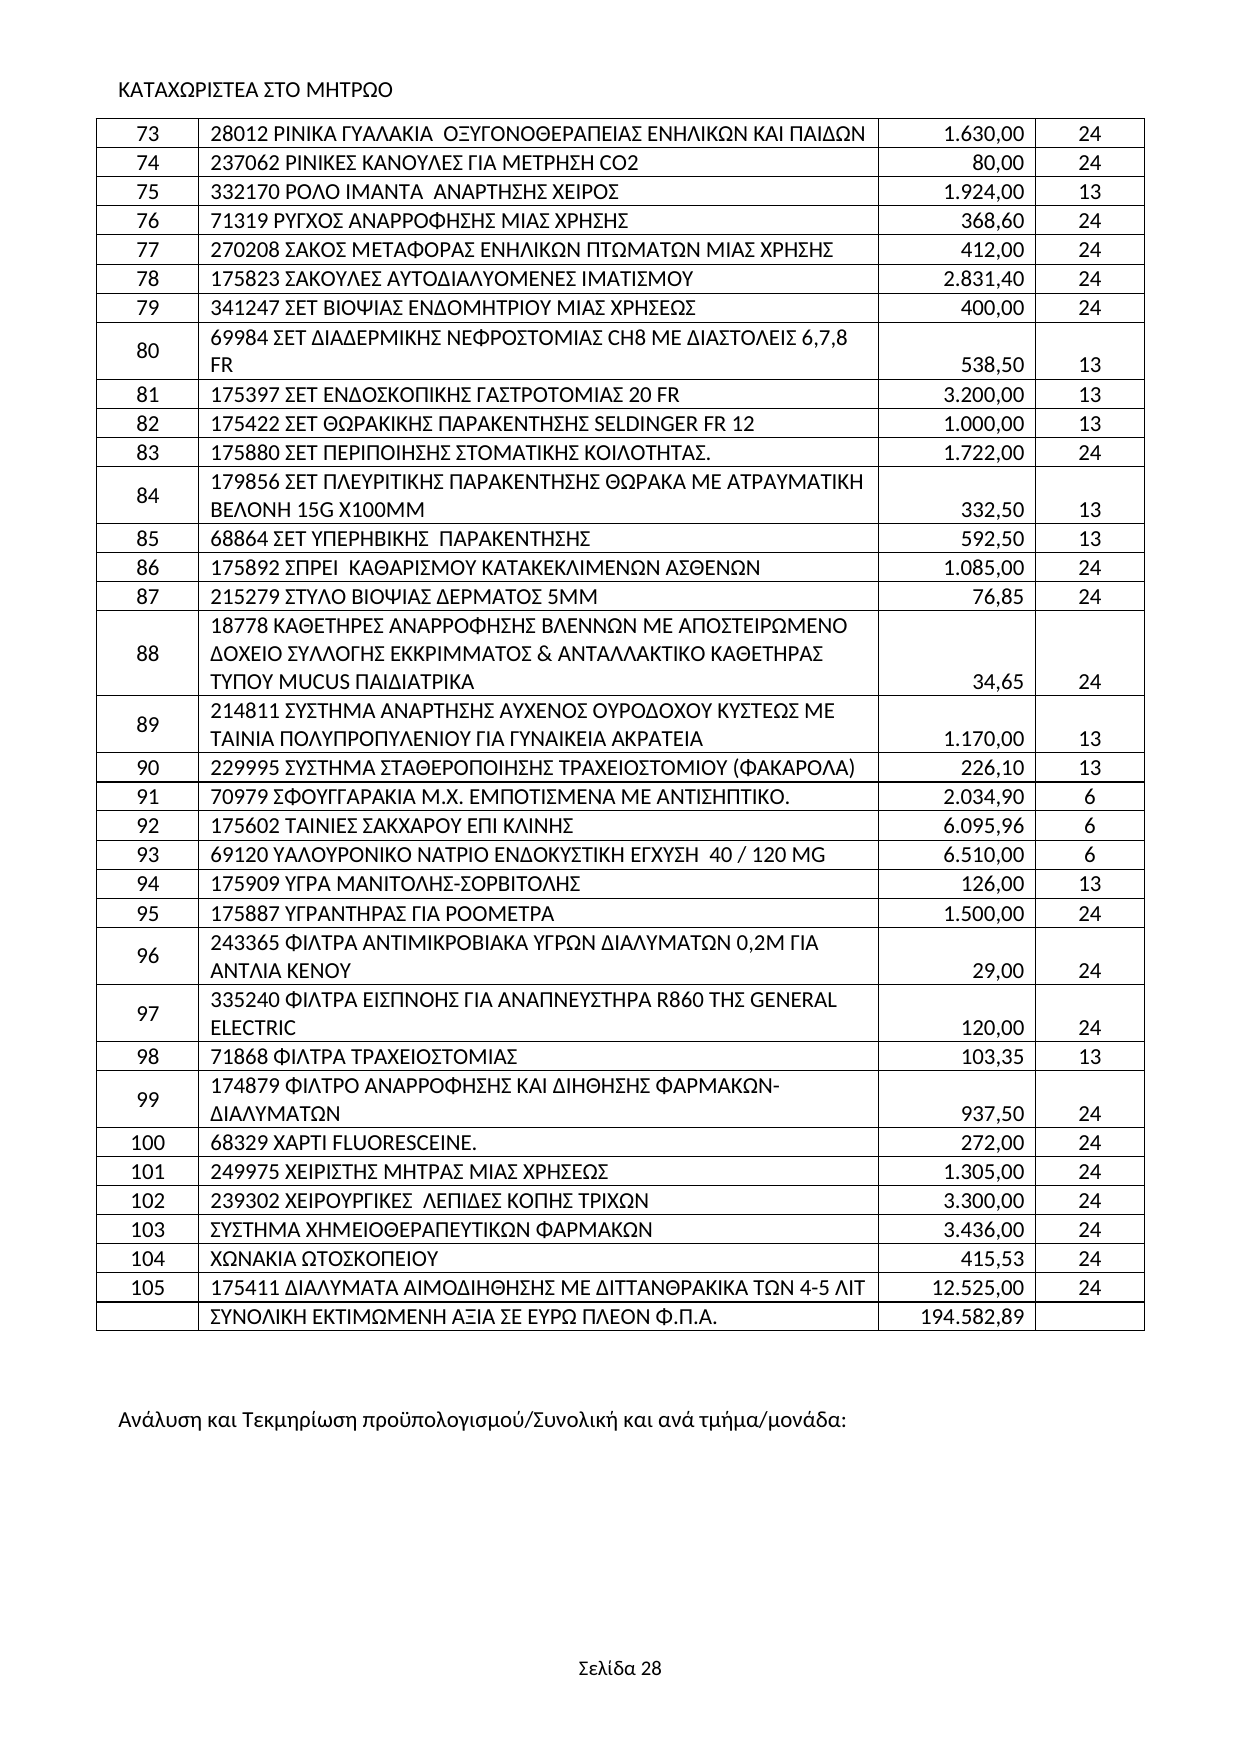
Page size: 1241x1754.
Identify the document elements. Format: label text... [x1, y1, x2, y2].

table_cell 239302 ΧΕΙΡΟΥΡΓΙΚΕΣ ΛΕΠΙΔΕΣ ΚΟΠΗΣ ΤΡΙΧΩΝ [199, 1186, 878, 1214]
table_cell 69984 ΣΕΤ ΔΙΑΔΕΡΜΙΚΗΣ ΝΕΦΡΟΣΤΟΜΙΑΣ CH8 ΜΕ ΔΙΑΣΤΟΛΕΙΣ 6,7,8 FR [199, 323, 878, 379]
table_cell 937,50 [879, 1071, 1035, 1127]
table_cell 96 [97, 928, 198, 984]
table_cell 237062 ΡΙΝΙΚΕΣ ΚΑΝΟΥΛΕΣ ΓΙΑ ΜΕΤΡΗΣΗ CO2 [199, 148, 878, 176]
table_cell 80,00 [879, 148, 1035, 176]
table_cell 179856 ΣΕΤ ΠΛΕΥΡΙΤΙΚΗΣ ΠΑΡΑΚΕΝΤΗΣΗΣ ΘΩΡΑΚΑ ΜΕ ΑΤΡΑΥΜΑΤΙΚΗ ΒΕΛΟΝΗ 15G X100MM [199, 467, 878, 523]
table_cell 78 [97, 265, 198, 292]
table_cell 3.436,00 [879, 1215, 1035, 1243]
table_cell 6.510,00 [879, 841, 1035, 868]
table_cell 6 [1036, 841, 1144, 868]
table_cell 175602 ΤΑΙΝΙΕΣ ΣΑΚΧΑΡΟΥ ΕΠΙ ΚΛΙΝΗΣ [199, 811, 878, 839]
table_cell 13 [1036, 409, 1144, 437]
table_cell 93 [97, 841, 198, 868]
table_cell 81 [97, 380, 198, 408]
table_cell 2.831,40 [879, 265, 1035, 292]
table_cell 28012 ΡΙΝΙΚΑ ΓΥΑΛΑΚΙΑ ΟΞΥΓΟΝΟΘΕΡΑΠΕΙΑΣ ΕΝΗΛΙΚΩΝ ΚΑΙ ΠΑΙΔΩΝ [199, 119, 878, 147]
table_cell 92 [97, 811, 198, 839]
table_cell 103 [97, 1215, 198, 1243]
table_cell 24 [1036, 611, 1144, 695]
table_cell ΧΩΝΑΚΙΑ ΩΤΟΣΚΟΠΕΙΟΥ [199, 1244, 878, 1272]
table_cell 91 [97, 783, 198, 810]
table_cell 29,00 [879, 928, 1035, 984]
table_cell 2.034,90 [879, 783, 1035, 810]
table_cell 341247 ΣΕΤ ΒΙΟΨΙΑΣ ΕΝΔΟΜΗΤΡΙΟΥ ΜΙΑΣ ΧΡΗΣΕΩΣ [199, 294, 878, 322]
table_cell 332170 ΡΟΛΟ ΙΜΑNTA ΑΝΑΡΤΗΣΗΣ ΧΕΙΡΟΣ [199, 177, 878, 205]
table_cell 86 [97, 553, 198, 581]
table_cell 368,60 [879, 206, 1035, 234]
table_cell 99 [97, 1071, 198, 1127]
table_cell 84 [97, 467, 198, 523]
table_cell 249975 ΧΕΙΡΙΣΤΗΣ ΜΗΤΡΑΣ ΜΙΑΣ ΧΡΗΣΕΩΣ [199, 1157, 878, 1185]
table_cell 1.722,00 [879, 438, 1035, 466]
table_cell 335240 ΦΙΛΤΡΑ ΕΙΣΠΝΟΗΣ ΓΙΑ ΑΝΑΠΝΕΥΣΤΗΡΑ R860 ΤΗΣ GENERAL ELECTRIC [199, 985, 878, 1041]
table_cell 18778 ΚΑΘΕΤΗΡΕΣ ΑΝΑΡΡΟΦΗΣΗΣ ΒΛΕΝΝΩΝ ΜΕ ΑΠΟΣΤΕΙΡΩΜΕΝΟ ΔΟΧΕΙΟ ΣΥΛΛΟΓΗΣ ΕΚΚΡΙΜΜΑΤΟΣ & ΑΝΤΑΛΛΑΚΤΙΚΟ ΚΑΘΕΤΗΡΑΣ ΤΥΠΟΥ MUCUS ΠΑΙΔΙΑΤΡΙΚΑ [199, 611, 878, 695]
table_cell 13 [1036, 524, 1144, 552]
table_cell 592,50 [879, 524, 1035, 552]
table_cell 95 [97, 899, 198, 927]
table_cell 24 [1036, 1273, 1144, 1301]
table_cell 24 [1036, 1244, 1144, 1272]
table_cell 68864 ΣΕΤ ΥΠΕΡΗΒΙΚΗΣ ΠΑΡΑΚΕΝΤΗΣΗΣ [199, 524, 878, 552]
table_cell 76 [97, 206, 198, 234]
table_cell 74 [97, 148, 198, 176]
table_cell 24 [1036, 235, 1144, 263]
table_cell 1.085,00 [879, 553, 1035, 581]
table_cell 70979 ΣΦΟΥΓΓΑΡΑΚΙΑ Μ.Χ. ΕΜΠΟΤΙΣΜΕΝΑ ΜΕ ΑΝΤΙΣΗΠΤΙΚΟ. [199, 783, 878, 810]
table_cell 80 [97, 323, 198, 379]
table_cell 24 [1036, 899, 1144, 927]
table_cell 24 [1036, 438, 1144, 466]
table_cell 24 [1036, 148, 1144, 176]
table_cell 69120 ΥΑΛΟΥΡΟΝΙΚΟ ΝΑΤΡΙΟ ΕΝΔΟΚΥΣΤΙΚΗ ΈΓΧΥΣΗ 40 / 120 MG [199, 841, 878, 868]
table_cell 175909 ΥΓΡΑ ΜΑΝΙΤΟΛΗΣ-ΣΟΡΒΙΤΟΛΗΣ [199, 870, 878, 898]
table_cell 332,50 [879, 467, 1035, 523]
table_cell 126,00 [879, 870, 1035, 898]
table_cell ΣΥΣΤΗΜΑ ΧΗΜΕΙΟΘΕΡΑΠΕΥΤΙΚΩΝ ΦΑΡΜΑΚΩΝ [199, 1215, 878, 1243]
table_cell 71319 ΡΥΓΧΟΣ ΑΝΑΡΡΟΦΗΣΗΣ ΜΙΑΣ ΧΡΗΣΗΣ [199, 206, 878, 234]
table_cell 24 [1036, 265, 1144, 292]
table_cell 175887 ΥΓΡΑΝΤΗΡΑΣ ΓΙΑ ΡΟΟΜΕΤΡΑ [199, 899, 878, 927]
table_cell 174879 ΦΙΛΤΡΟ ΑΝΑΡΡΟΦΗΣΗΣ ΚΑΙ ΔΙΗΘΗΣΗΣ ΦΑΡΜΑΚΩΝ-ΔΙΑΛΥΜΑΤΩΝ [199, 1071, 878, 1127]
table_cell 6 [1036, 783, 1144, 810]
table_cell 103,35 [879, 1042, 1035, 1070]
table_cell 194.582,89 [879, 1303, 1035, 1330]
table_cell 83 [97, 438, 198, 466]
table_cell 90 [97, 753, 198, 781]
table_cell 97 [97, 985, 198, 1041]
table_cell [1036, 1303, 1144, 1330]
table_cell 1.170,00 [879, 696, 1035, 752]
table_cell 3.300,00 [879, 1186, 1035, 1214]
table_cell 538,50 [879, 323, 1035, 379]
table_cell 24 [1036, 985, 1144, 1041]
table_cell 24 [1036, 1215, 1144, 1243]
table_cell 175880 ΣΕΤ ΠΕΡΙΠΟΙΗΣΗΣ ΣΤΟΜΑΤΙΚΗΣ ΚΟΙΛΟΤΗΤΑΣ. [199, 438, 878, 466]
table_cell 24 [1036, 119, 1144, 147]
table_cell 13 [1036, 696, 1144, 752]
table_cell 415,53 [879, 1244, 1035, 1272]
table_cell 24 [1036, 1157, 1144, 1185]
table_cell 13 [1036, 177, 1144, 205]
table_cell 175823 ΣΑΚΟΥΛΕΣ ΑΥΤΟΔΙΑΛΥΟΜΕΝΕΣ ΙΜΑΤΙΣΜΟΥ [199, 265, 878, 292]
table_cell 94 [97, 870, 198, 898]
table_cell 102 [97, 1186, 198, 1214]
table_cell 120,00 [879, 985, 1035, 1041]
table_cell 400,00 [879, 294, 1035, 322]
table_cell 79 [97, 294, 198, 322]
table_cell 13 [1036, 380, 1144, 408]
table_cell [97, 1303, 198, 1330]
table_cell 88 [97, 611, 198, 695]
table_cell 24 [1036, 928, 1144, 984]
table_cell 175411 ΔΙΑΛΥΜΑΤΑ ΑΙΜΟΔΙΗΘΗΣΗΣ ΜΕ ΔΙΤΤΑΝΘΡΑΚΙΚΑ ΤΩΝ 4-5 ΛΙΤ [199, 1273, 878, 1301]
table_cell 101 [97, 1157, 198, 1185]
table_cell 73 [97, 119, 198, 147]
table_cell 24 [1036, 294, 1144, 322]
table_cell 270208 ΣΑΚΟΣ ΜΕΤΑΦΟΡΑΣ ΕΝΗΛΙΚΩΝ ΠΤΩΜΑΤΩΝ ΜΙΑΣ ΧΡΗΣΗΣ [199, 235, 878, 263]
table_cell 214811 ΣΥΣΤΗΜΑ ΑΝΑΡΤΗΣΗΣ ΑΥΧΕΝΟΣ ΟΥΡΟΔΟΧΟΥ ΚΥΣΤΕΩΣ ΜΕ ΤΑΙΝΙΑ ΠΟΛΥΠΡΟΠΥΛΕΝΙΟΥ ΓΙΑ ΓΥΝΑΙΚΕΙΑ ΑΚΡΑΤΕΙΑ [199, 696, 878, 752]
table_cell 412,00 [879, 235, 1035, 263]
table_cell 175892 ΣΠΡΕΙ ΚΑΘΑΡΙΣΜΟΥ ΚΑΤΑΚΕΚΛΙΜΕΝΩΝ ΑΣΘΕΝΩΝ [199, 553, 878, 581]
table_cell 105 [97, 1273, 198, 1301]
table_cell 13 [1036, 1042, 1144, 1070]
table_cell 24 [1036, 1071, 1144, 1127]
table_cell 272,00 [879, 1128, 1035, 1156]
table_cell 1.500,00 [879, 899, 1035, 927]
table_cell 175422 ΣΕΤ ΘΩΡΑΚΙΚΗΣ ΠΑΡΑΚΕΝΤΗΣΗΣ SELDINGER FR 12 [199, 409, 878, 437]
table_cell 71868 ΦΙΛΤΡΑ ΤΡΑΧΕΙΟΣΤΟΜΙΑΣ [199, 1042, 878, 1070]
table_cell 1.000,00 [879, 409, 1035, 437]
text Ανάλυση και Τεκμηρίωση προϋπολογισμού/Συνολική και ανά τμήμα/μονάδα: [118, 1405, 1122, 1433]
table_cell 13 [1036, 870, 1144, 898]
table_cell 1.924,00 [879, 177, 1035, 205]
table_cell 87 [97, 582, 198, 610]
table_cell 75 [97, 177, 198, 205]
table_cell 13 [1036, 323, 1144, 379]
table_cell 1.305,00 [879, 1157, 1035, 1185]
table_cell 24 [1036, 553, 1144, 581]
table_cell 82 [97, 409, 198, 437]
table_cell 24 [1036, 1128, 1144, 1156]
table_cell 24 [1036, 582, 1144, 610]
table_cell 68329 ΧΑΡΤΙ FLUORESCEINE. [199, 1128, 878, 1156]
table_cell 226,10 [879, 753, 1035, 781]
table_cell ΣΥΝΟΛΙΚΗ ΕΚΤΙΜΩΜΕΝΗ ΑΞΙΑ ΣΕ ΕΥΡΩ ΠΛΕΟΝ Φ.Π.Α. [199, 1303, 878, 1330]
table_cell 6 [1036, 811, 1144, 839]
table_cell 104 [97, 1244, 198, 1272]
table_cell 13 [1036, 467, 1144, 523]
table_cell 3.200,00 [879, 380, 1035, 408]
table_cell 6.095,96 [879, 811, 1035, 839]
table_cell 76,85 [879, 582, 1035, 610]
table_cell 12.525,00 [879, 1273, 1035, 1301]
table_cell 229995 ΣΥΣΤΗΜΑ ΣΤΑΘΕΡΟΠΟΙΗΣΗΣ ΤΡΑΧΕΙΟΣΤΟΜΙΟΥ (ΦΑΚΑΡΟΛΑ) [199, 753, 878, 781]
table_cell 243365 ΦΙΛΤΡΑ ΑΝΤΙΜΙΚΡΟΒΙΑΚΑ ΥΓΡΩΝ ΔΙΑΛΥΜΑΤΩΝ 0,2Μ ΓΙΑ ΑΝΤΛΙΑ ΚΕΝΟΥ [199, 928, 878, 984]
table_cell 1.630,00 [879, 119, 1035, 147]
table_cell 77 [97, 235, 198, 263]
table_cell 34,65 [879, 611, 1035, 695]
table_cell 13 [1036, 753, 1144, 781]
table_cell 98 [97, 1042, 198, 1070]
table_cell 24 [1036, 206, 1144, 234]
table_cell 24 [1036, 1186, 1144, 1214]
table_cell 89 [97, 696, 198, 752]
table_cell 215279 ΣΤΥΛΟ ΒΙΟΨΙΑΣ ΔΕΡΜΑΤΟΣ 5ΜΜ [199, 582, 878, 610]
table_cell 100 [97, 1128, 198, 1156]
table_cell 175397 ΣΕΤ ΕΝΔΟΣΚΟΠΙΚΗΣ ΓΑΣΤΡΟΤΟΜΙΑΣ 20 FR [199, 380, 878, 408]
table_cell 85 [97, 524, 198, 552]
